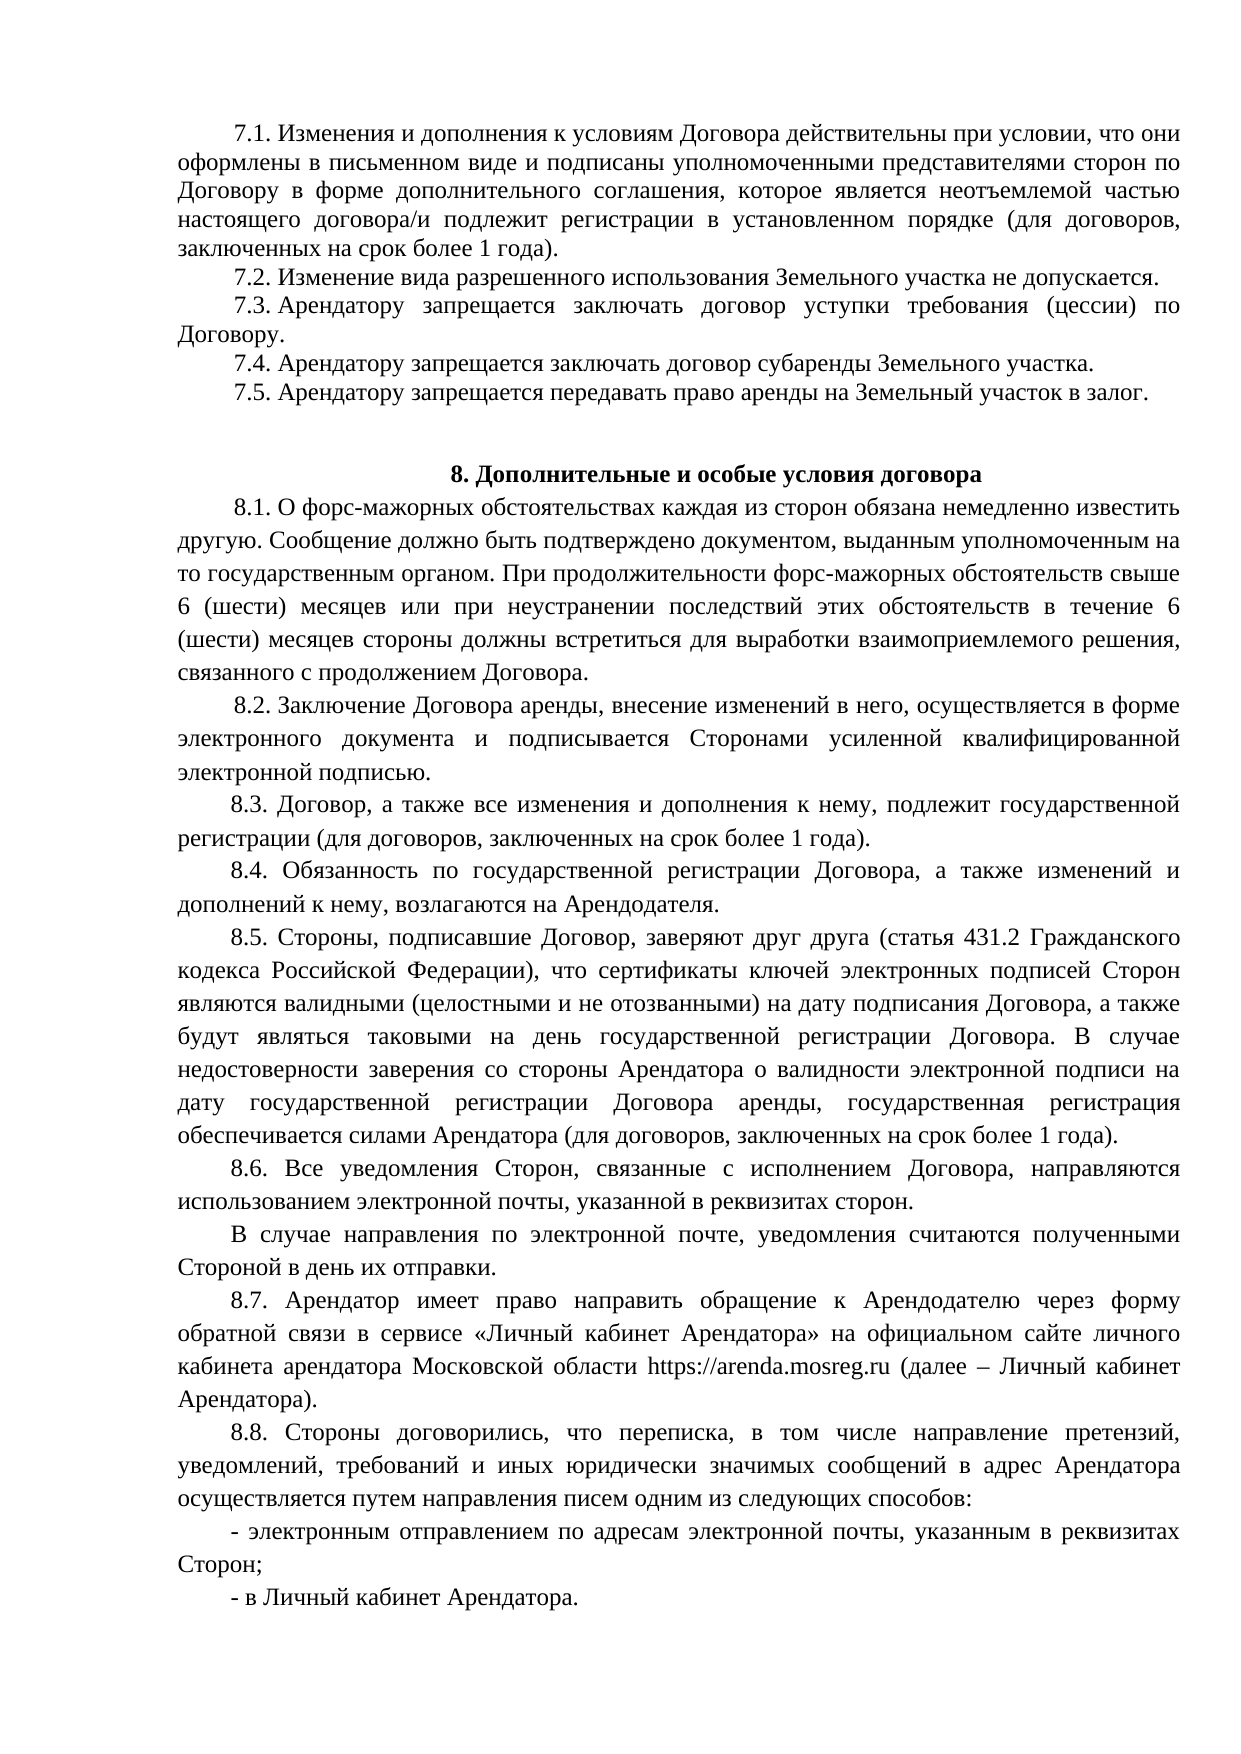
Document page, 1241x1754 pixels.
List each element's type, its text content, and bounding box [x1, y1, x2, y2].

text 7.4. Арендатору запрещается заключать договор субаренды Земельного участка. [177, 348, 1181, 377]
text 8.1. О форс-мажорных обстоятельствах каждая из сторон обязана немедленно известить другую. Сообщение должно быть подтверждено документом, выданным уполномоченным на то государственным органом. При продолжительности форс-мажорных обстоятельств свыше 6 (шести) месяцев или при неустранении последствий этих обстоятельств в течение 6 (шести) месяцев стороны должны встретиться для выработки взаимоприемлемого решения, связанного с продолжением Договора. [177, 492, 1181, 686]
text 8.6. Все уведомления Сторон, связанные с исполнением Договора, направляются использованием электронной почты, указанной в реквизитах сторон. [177, 1153, 1181, 1214]
text В случае направления по электронной почте, уведомления считаются полученными Стороной в день их отправки. [177, 1219, 1181, 1281]
text 7.5. Арендатору запрещается передавать право аренды на Земельный участок в залог. [177, 377, 1181, 406]
text 8.8. Стороны договорились, что переписка, в том числе направление претензий, уведомлений, требований и иных юридически значимых сообщений в адрес Арендатора осуществляется путем направления писем одним из следующих способов: [177, 1417, 1181, 1512]
text 8.7. Арендатор имеет право направить обращение к Арендодателю через форму обратной связи в сервисе «Личный кабинет Арендатора» на официальном сайте личного кабинета арендатора Московской области https://arenda.mosreg.ru (далее – Личный кабинет Арендатора). [177, 1285, 1181, 1413]
text 8.4. Обязанность по государственной регистрации Договора, а также изменений и дополнений к нему, возлагаются на Арендодателя. [177, 856, 1181, 917]
text 8.3. Договор, а также все изменения и дополнения к нему, подлежит государственной регистрации (для договоров, заключенных на срок более 1 года). [177, 789, 1181, 851]
text 8. Дополнительные и особые условия договора [177, 459, 1181, 488]
text 7.2. Изменение вида разрешенного использования Земельного участка не допускается. [177, 262, 1181, 291]
text - в Личный кабинет Арендатора. [177, 1582, 1181, 1611]
text - электронным отправлением по адресам электронной почты, указанным в реквизитах Сторон; [177, 1516, 1181, 1578]
text 8.5. Стороны, подписавшие Договор, заверяют друг друга (статья 431.2 Гражданского кодекса Российской Федерации), что сертификаты ключей электронных подписей Сторон являются валидными (целостными и не отозванными) на дату подписания Договора, а также будут являться таковыми на день государственной регистрации Договора. В случае недостоверности заверения со стороны Арендатора о валидности электронной подписи на дату государственной регистрации Договора аренды, государственная регистрация обеспечивается силами Арендатора (для договоров, заключенных на срок более 1 года). [177, 922, 1181, 1148]
text 7.3. Арендатору запрещается заключать договор уступки требования (цессии) по Договору. [177, 291, 1181, 348]
text 7.1. Изменения и дополнения к условиям Договора действительны при условии, что они оформлены в письменном виде и подписаны уполномоченными представителями сторон по Договору в форме дополнительного соглашения, которое является неотъемлемой частью настоящего договора/и подлежит регистрации в установленном порядке (для договоров, заключенных на срок более 1 года). [177, 118, 1181, 262]
text 8.2. Заключение Договора аренды, внесение изменений в него, осуществляется в форме электронного документа и подписывается Сторонами усиленной квалифицированной электронной подписью. [177, 691, 1181, 785]
